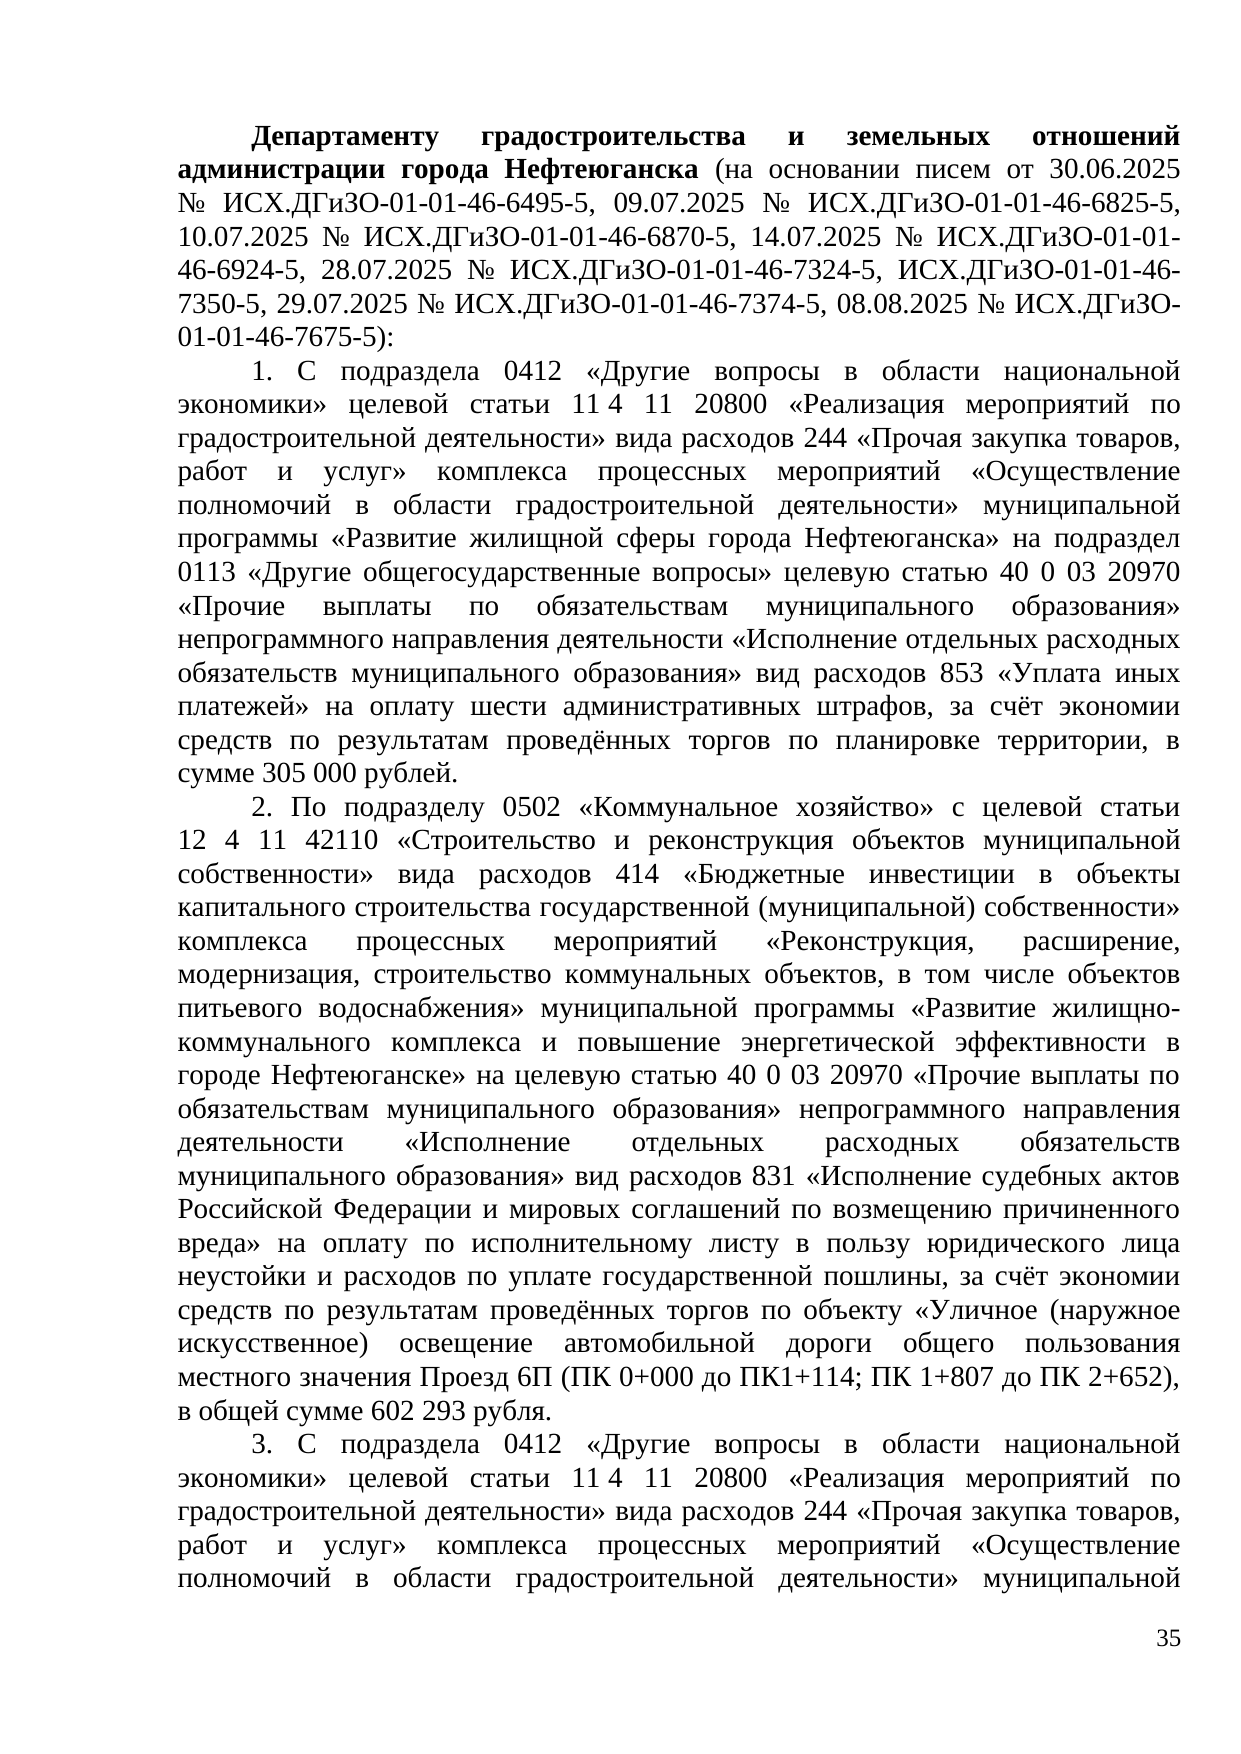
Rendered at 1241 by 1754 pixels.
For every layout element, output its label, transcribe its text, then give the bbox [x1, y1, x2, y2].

text 2. По подразделу 0502 «Коммунальное хозяйство» с целевой статьи 12 4 11 42110 «Строительство и реконструкция объектов муниципальной собственности» вида расходов 414 «Бюджетные инвестиции в объекты капитального строительства государственной (муниципальной) собственности» комплекса процессных мероприятий «Реконструкция, расширение, модернизация, строительство коммунальных объектов, в том числе объектов питьевого водоснабжения» муниципальной программы «Развитие жилищно-коммунального комплекса и повышение энергетической эффективности в городе Нефтеюганске» на целевую статью 40 0 03 20970 «Прочие выплаты по обязательствам муниципального образования» непрограммного направления деятельности «Исполнение отдельных расходных обязательств муниципального образования» вид расходов 831 «Исполнение судебных актов Российской Федерации и мировых соглашений по возмещению причиненного вреда» на оплату по исполнительному листу в пользу юридического лица неустойки и расходов по уплате государственной пошлины, за счёт экономии средств по результатам проведённых торгов по объекту «Уличное (наружное искусственное) освещение автомобильной дороги общего пользования местного значения Проезд 6П (ПК 0+000 до ПК1+114; ПК 1+807 до ПК 2+652), в общей сумме 602 293 рубля. [177, 789, 1181, 1426]
text 1. С подраздела 0412 «Другие вопросы в области национальной экономики» целевой статьи 11 4 11 20800 «Реализация мероприятий по градостроительной деятельности» вида расходов 244 «Прочая закупка товаров, работ и услуг» комплекса процессных мероприятий «Осуществление полномочий в области градостроительной деятельности» муниципальной программы «Развитие жилищной сферы города Нефтеюганска» на подраздел 0113 «Другие общегосударственные вопросы» целевую статью 40 0 03 20970 «Прочие выплаты по обязательствам муниципального образования» непрограммного направления деятельности «Исполнение отдельных расходных обязательств муниципального образования» вид расходов 853 «Уплата иных платежей» на оплату шести административных штрафов, за счёт экономии средств по результатам проведённых торгов по планировке территории, в сумме 305 000 рублей. [177, 353, 1181, 789]
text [177, 1426, 1181, 1594]
text Департаменту градостроительства и земельных отношений администрации города Нефтеюганска (на основании писем от 30.06.2025 № ИСХ.ДГиЗО-01-01-46-6495-5, 09.07.2025 № ИСХ.ДГиЗО-01-01-46-6825-5, 10.07.2025 № ИСХ.ДГиЗО-01-01-46-6870-5, 14.07.2025 № ИСХ.ДГиЗО-01-01-46-6924-5, 28.07.2025 № ИСХ.ДГиЗО-01-01-46-7324-5, ИСХ.ДГиЗО-01-01-46-7350-5, 29.07.2025 № ИСХ.ДГиЗО-01-01-46-7374-5, 08.08.2025 № ИСХ.ДГиЗО-01-01-46-7675-5): [177, 118, 1181, 353]
